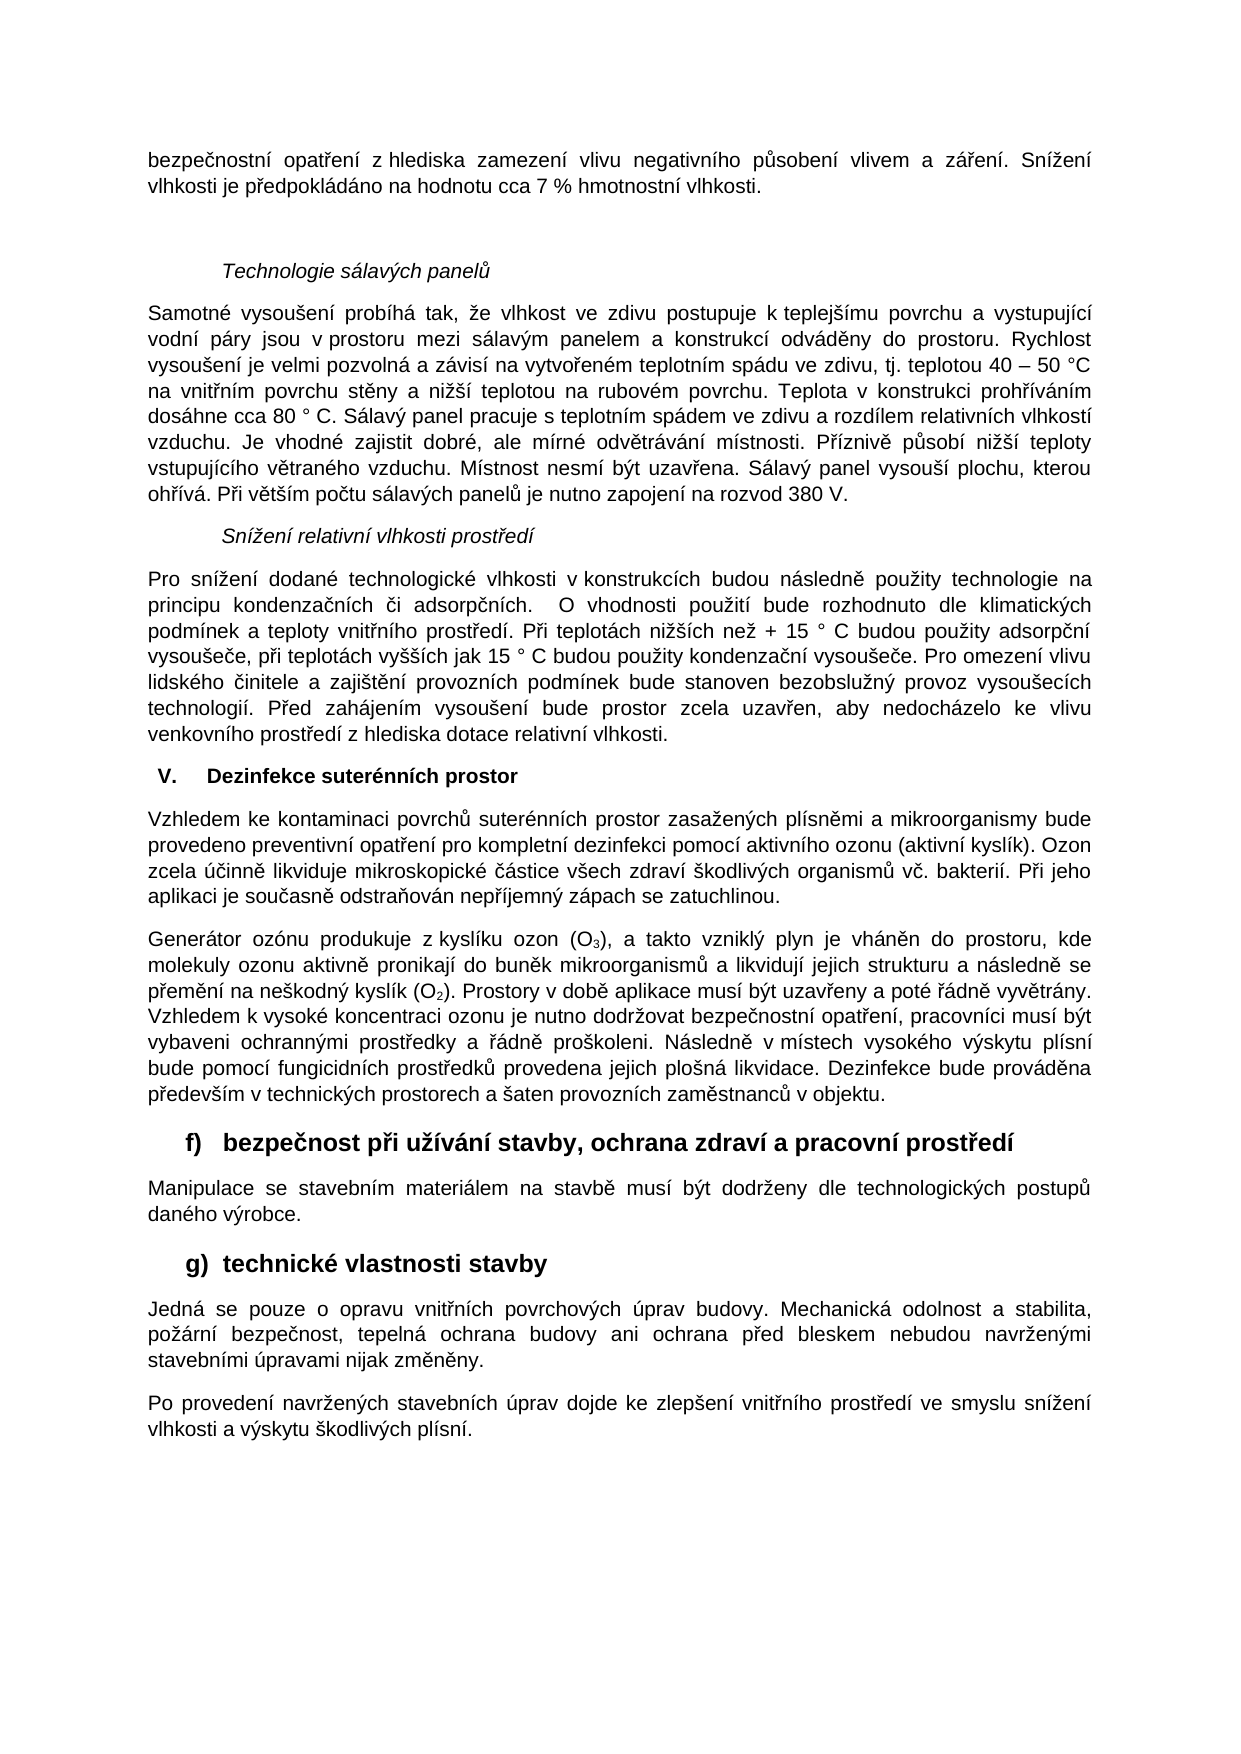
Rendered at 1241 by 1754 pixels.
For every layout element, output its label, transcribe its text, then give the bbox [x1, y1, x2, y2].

subtitle Dezinfekce suterénních prostor [177, 764, 1093, 788]
text Pro snížení dodané technologické vlhkosti v konstrukcích budou následně použity technologie na principu kondenzačních či adsorpčních. O vhodnosti použití bude rozhodnuto dle klimatických podmínek a teploty vnitřního prostředí. Při teplotách nižších než + 15 ° C budou použity adsorpční vysoušeče, při teplotách vyšších jak 15 ° C budou použity kondenzační vysoušeče. Pro omezení vlivu lidského činitele a zajištění provozních podmínek bude stanoven bezobslužný provoz vysoušecích technologií. Před zahájením vysoušení bude prostor zcela uzavřen, aby nedocházelo ke vlivu venkovního prostředí z hlediska dotace relativní vlhkosti. [148, 567, 1093, 746]
text Technologie sálavých panelů [148, 258, 1093, 282]
text Generátor ozónu produkuje z kyslíku ozon (O3), a takto vzniklý plyn je vháněn do prostoru, kde molekuly ozonu aktivně pronikají do buněk mikroorganismů a likvidují jejich strukturu a následně se přemění na neškodný kyslík (O2). Prostory v době aplikace musí být uzavřeny a poté řádně vyvětrány. Vzhledem k vysoké koncentraci ozonu je nutno dodržovat bezpečnostní opatření, pracovníci musí být vybaveni ochrannými prostředky a řádně proškoleni. Následně v místech vysokého výskytu plísní bude pomocí fungicidních prostředků provedena jejich plošná likvidace. Dezinfekce bude prováděna především v technických prostorech a šaten provozních zaměstnanců v objektu. [148, 927, 1093, 1106]
text Vzhledem ke kontaminaci povrchů suterénních prostor zasažených plísněmi a mikroorganismy bude provedeno preventivní opatření pro kompletní dezinfekci pomocí aktivního ozonu (aktivní kyslík). Ozon zcela účinně likviduje mikroskopické částice všech zdraví škodlivých organismů vč. bakterií. Při jeho aplikaci je současně odstraňován nepříjemný zápach se zatuchlinou. [148, 807, 1093, 908]
subtitle bezpečnost při užívání stavby, ochrana zdraví a pracovní prostředí [185, 1128, 1093, 1157]
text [148, 148, 1093, 197]
text Samotné vysoušení probíhá tak, že vlhkost ve zdivu postupuje k teplejšímu povrchu a vystupující vodní páry jsou v prostoru mezi sálavým panelem a konstrukcí odváděny do prostoru. Rychlost vysoušení je velmi pozvolná a závisí na vytvořeném teplotním spádu ve zdivu, tj. teplotou 40 – 50 °C na vnitřním povrchu stěny a nižší teplotou na rubovém povrchu. Teplota v konstrukci prohříváním dosáhne cca 80 ° C. Sálavý panel pracuje s teplotním spádem ve zdivu a rozdílem relativních vlhkostí vzduchu. Je vhodné zajistit dobré, ale mírné odvětrávání místnosti. Příznivě působí nižší teploty vstupujícího větraného vzduchu. Místnost nesmí být uzavřena. Sálavý panel vysouší plochu, kterou ohřívá. Při větším počtu sálavých panelů je nutno zapojení na rozvod 380 V. [148, 301, 1093, 506]
subtitle technické vlastnosti stavby [185, 1249, 1093, 1277]
text Snížení relativní vlhkosti prostředí [148, 524, 1093, 548]
text Po provedení navržených stavebních úprav dojde ke zlepšení vnitřního prostředí ve smyslu snížení vlhkosti a výskytu škodlivých plísní. [148, 1391, 1093, 1440]
text Manipulace se stavebním materiálem na stavbě musí být dodrženy dle technologických postupů daného výrobce. [148, 1176, 1093, 1226]
text Jedná se pouze o opravu vnitřních povrchových úprav budovy. Mechanická odolnost a stabilita, požární bezpečnost, tepelná ochrana budovy ani ochrana před bleskem nebudou navrženými stavebními úpravami nijak změněny. [148, 1296, 1093, 1372]
